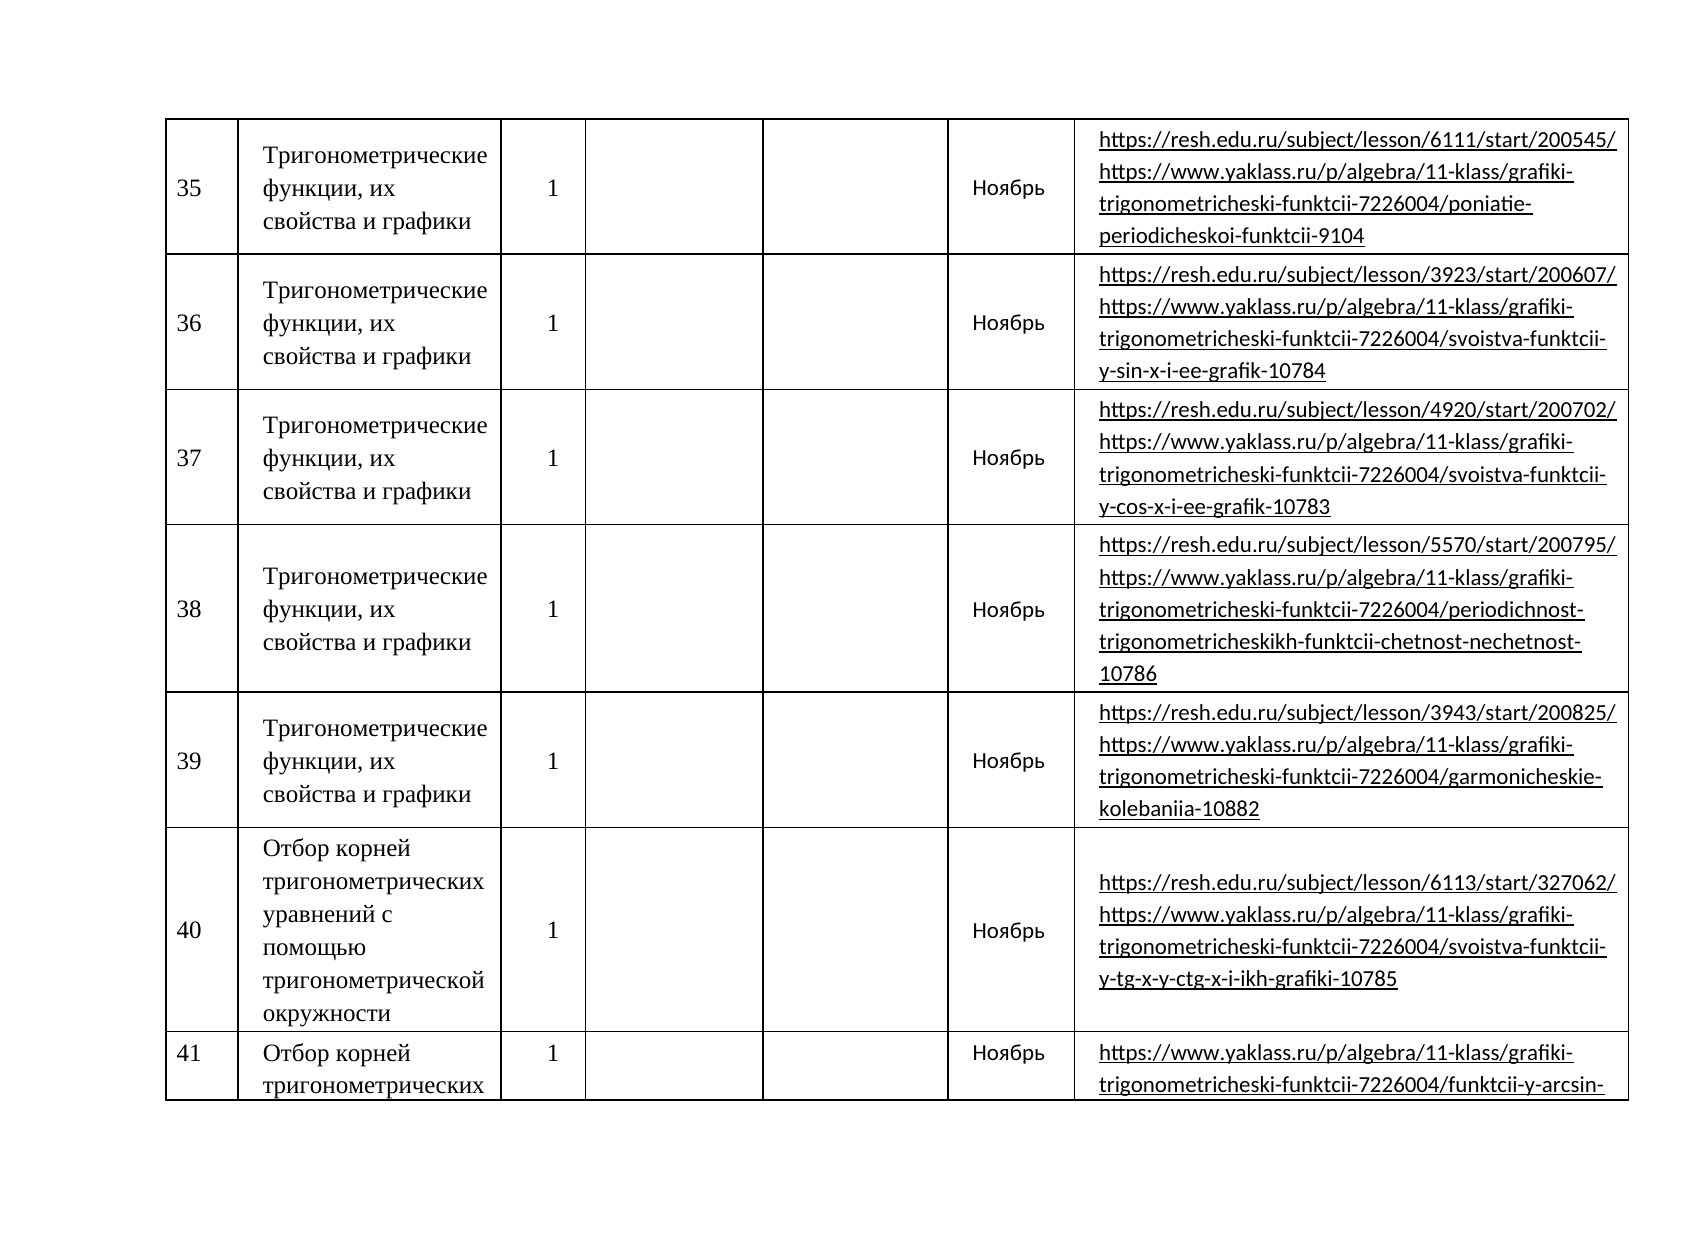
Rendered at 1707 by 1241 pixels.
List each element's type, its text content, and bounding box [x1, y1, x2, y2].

table_cell 1 [502, 693, 585, 826]
table_cell https://resh.edu.ru/subject/lesson/6113/start/327062/ https://www.yaklass.ru/p/algebra/11-klass/grafiki-trigonometricheski-funktcii-7226004/svoistva-funktcii-y-tg-x-y-ctg-x-i-ikh-grafiki-10785 [1075, 828, 1628, 1031]
table_cell Тригонометрические функции, их свойства и графики [239, 525, 500, 691]
table_cell https://resh.edu.ru/subject/lesson/3943/start/200825/ https://www.yaklass.ru/p/algebra/11-klass/grafiki-trigonometricheski-funktcii-7226004/garmonicheskie-kolebaniia-10882 [1075, 693, 1628, 826]
table_cell 1 [502, 828, 585, 1031]
table_cell [586, 1032, 762, 1099]
table_cell [764, 1032, 947, 1099]
table_cell Ноябрь [949, 693, 1074, 826]
table_cell 1 [502, 255, 585, 388]
table_cell Ноябрь [949, 525, 1074, 691]
table_cell 40 [167, 828, 237, 1031]
table_cell [764, 693, 947, 826]
table_cell https://resh.edu.ru/subject/lesson/5570/start/200795/ https://www.yaklass.ru/p/algebra/11-klass/grafiki-trigonometricheski-funktcii-7226004/periodichnost-trigonometricheskikh-funktcii-chetnost-nechetnost-10786 [1075, 525, 1628, 691]
table_cell 1 [502, 390, 585, 524]
table_cell [586, 525, 762, 691]
table_cell 1 [502, 525, 585, 691]
table_cell Ноябрь [949, 255, 1074, 388]
table_cell 37 [167, 390, 237, 524]
table_cell [764, 828, 947, 1031]
table_cell [586, 828, 762, 1031]
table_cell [1075, 1032, 1628, 1099]
table_cell https://resh.edu.ru/subject/lesson/3923/start/200607/ https://www.yaklass.ru/p/algebra/11-klass/grafiki-trigonometricheski-funktcii-7226004/svoistva-funktcii-y-sin-x-i-ee-grafik-10784 [1075, 255, 1628, 388]
table_cell 1 [502, 1032, 585, 1099]
table_cell 38 [167, 525, 237, 691]
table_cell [239, 1032, 500, 1099]
table_cell Отбор корней тригонометрических уравнений с помощью тригонометрической окружности [239, 828, 500, 1031]
table_cell Тригонометрические функции, их свойства и графики [239, 255, 500, 388]
table_cell [764, 390, 947, 524]
table_cell 41 [167, 1032, 237, 1099]
table_cell 36 [167, 255, 237, 388]
table_cell 35 [167, 120, 237, 253]
table_cell [764, 255, 947, 388]
table_cell https://resh.edu.ru/subject/lesson/6111/start/200545/ https://www.yaklass.ru/p/algebra/11-klass/grafiki-trigonometricheski-funktcii-7226004/poniatie-periodicheskoi-funktcii-9104 [1075, 120, 1628, 253]
table_cell [586, 255, 762, 388]
table_cell [586, 693, 762, 826]
table_cell [586, 120, 762, 253]
table_cell [764, 120, 947, 253]
table_cell 1 [502, 120, 585, 253]
table_cell Ноябрь [949, 828, 1074, 1031]
table_cell Ноябрь [949, 1032, 1074, 1099]
table_cell Ноябрь [949, 120, 1074, 253]
table_cell Ноябрь [949, 390, 1074, 524]
table_cell https://resh.edu.ru/subject/lesson/4920/start/200702/ https://www.yaklass.ru/p/algebra/11-klass/grafiki-trigonometricheski-funktcii-7226004/svoistva-funktcii-y-cos-x-i-ee-grafik-10783 [1075, 390, 1628, 524]
table_cell Тригонометрические функции, их свойства и графики [239, 120, 500, 253]
table_cell [764, 525, 947, 691]
table_cell Тригонометрические функции, их свойства и графики [239, 693, 500, 826]
table_cell [586, 390, 762, 524]
table_cell Тригонометрические функции, их свойства и графики [239, 390, 500, 524]
table_cell 39 [167, 693, 237, 826]
